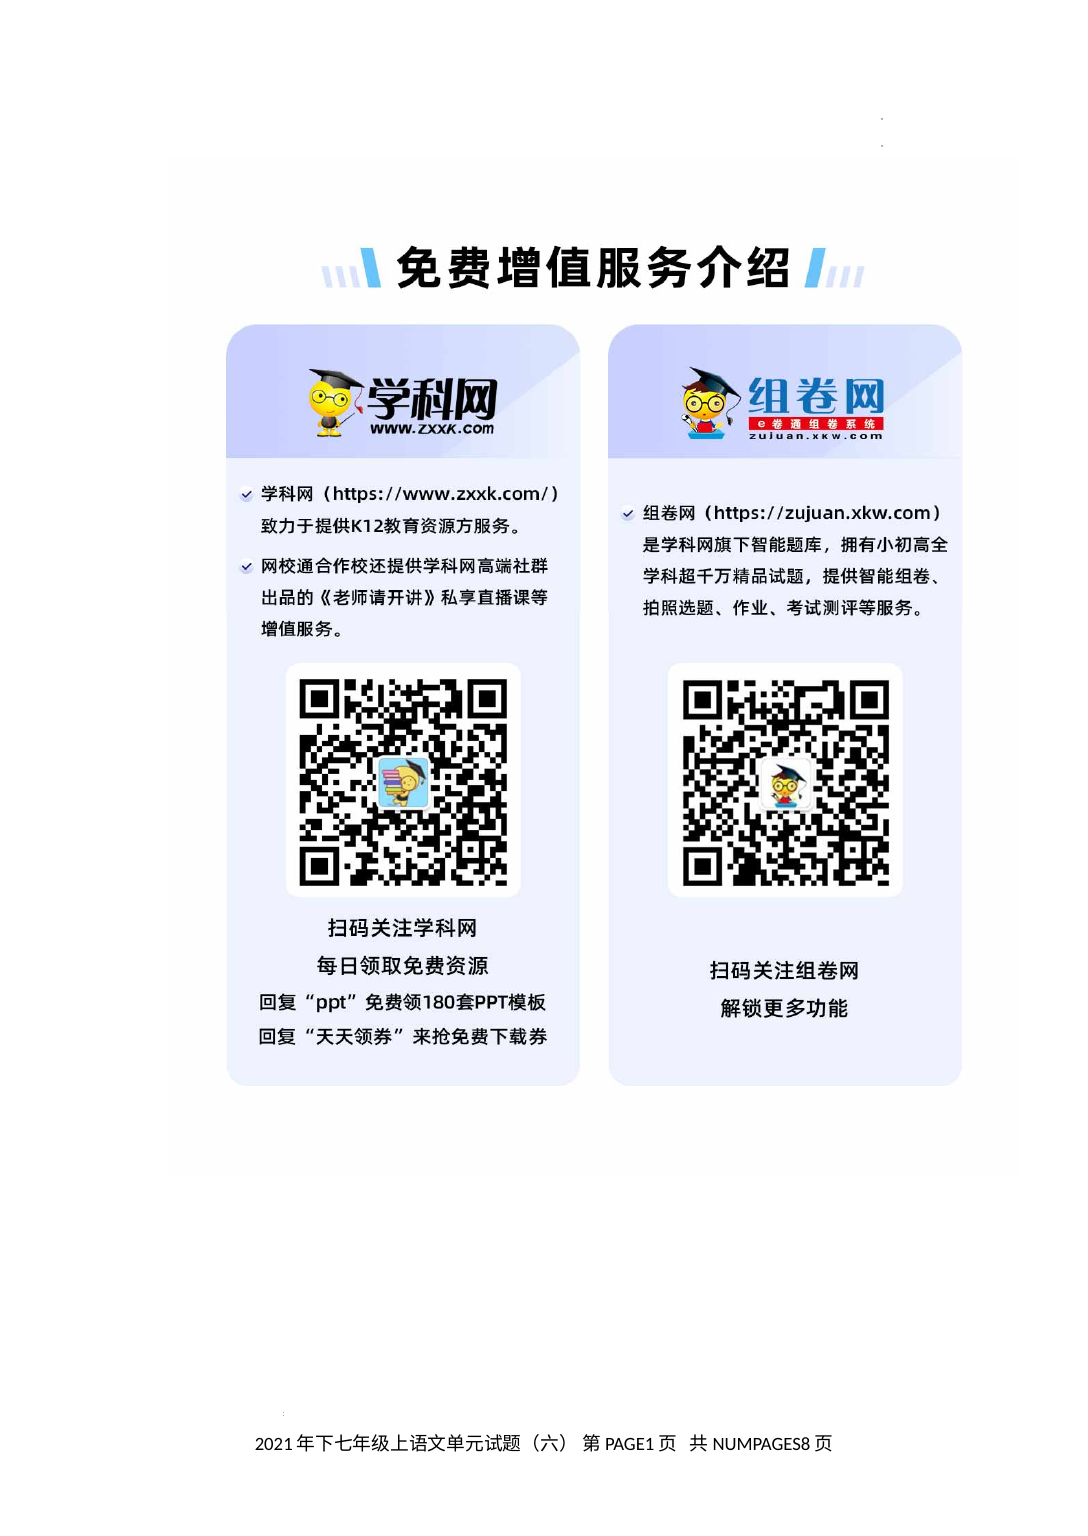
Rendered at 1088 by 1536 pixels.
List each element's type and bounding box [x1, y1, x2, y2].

picture [168, 156, 1020, 1175]
